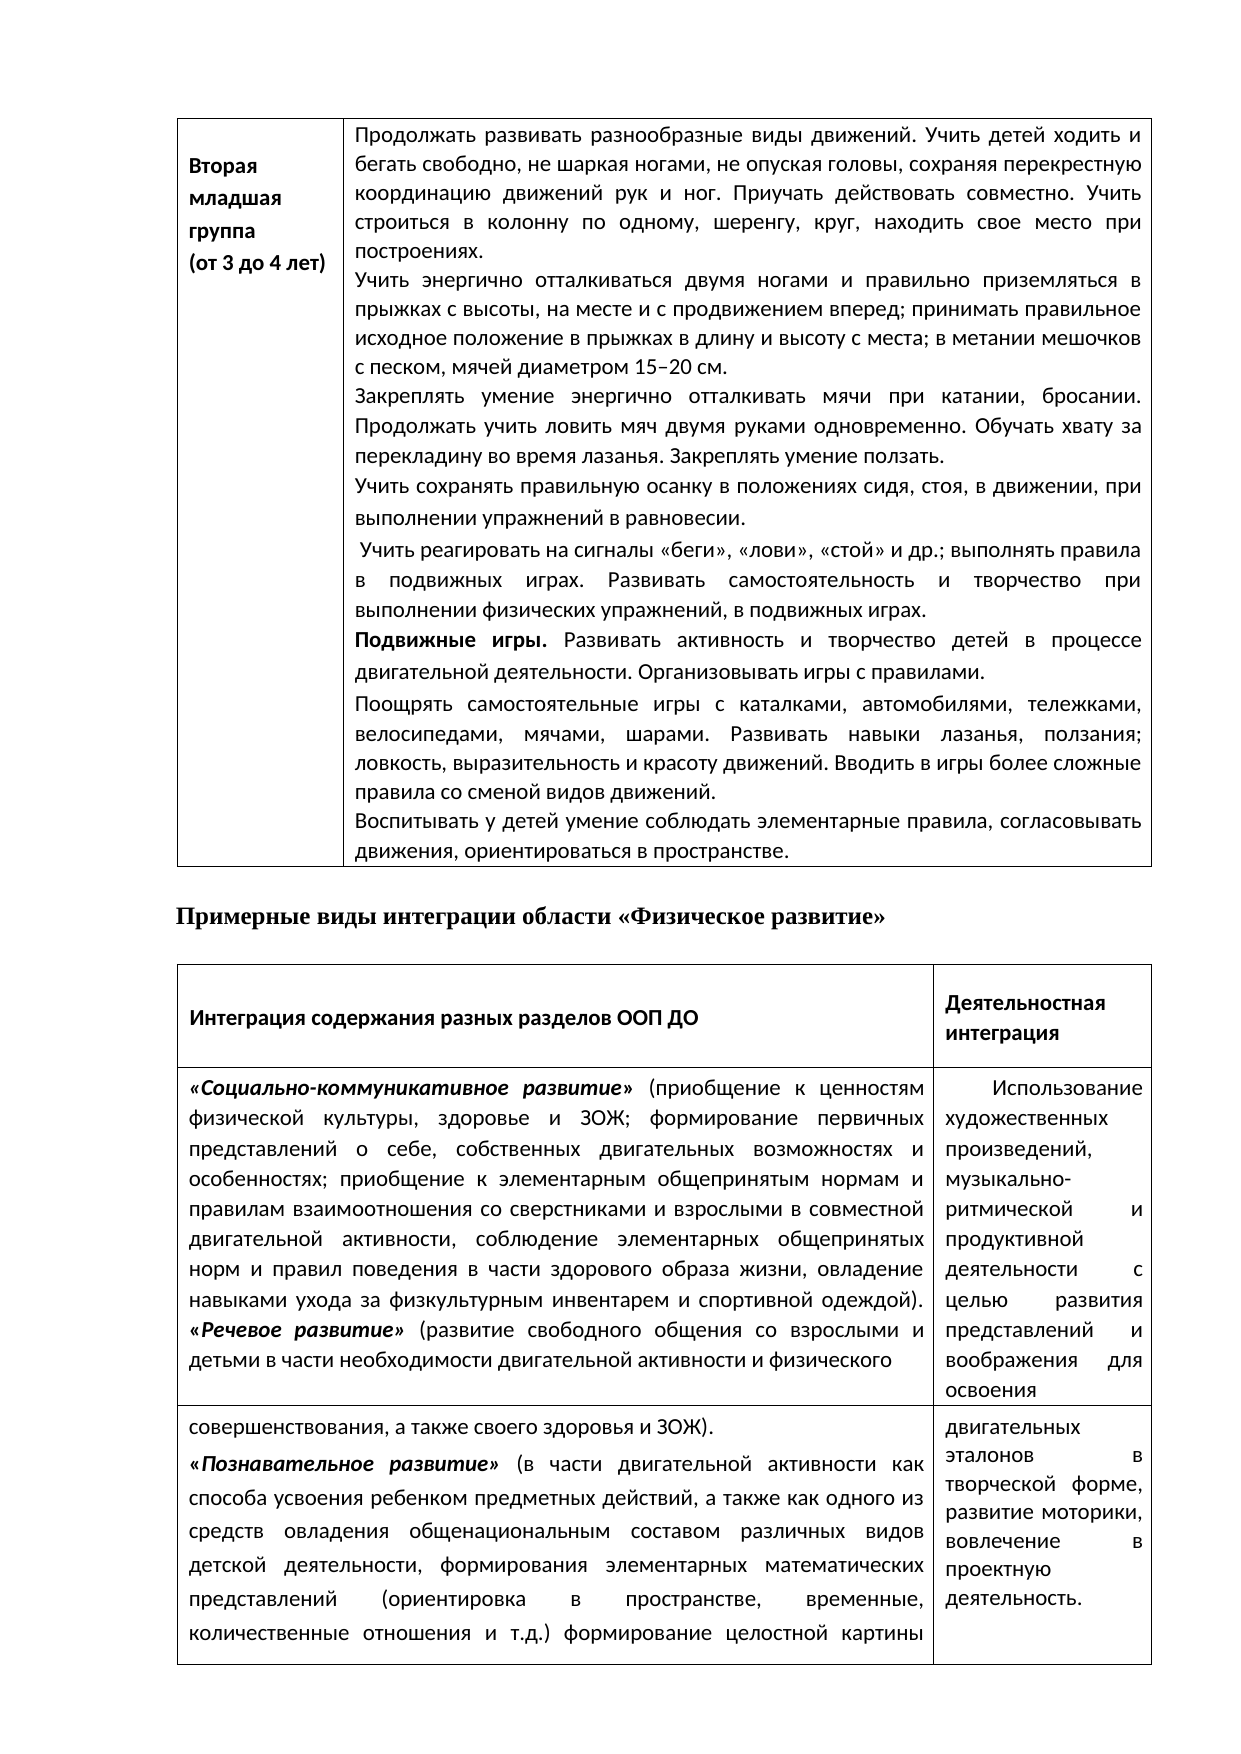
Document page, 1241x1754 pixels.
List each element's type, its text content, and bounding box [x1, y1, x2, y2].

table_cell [934, 1406, 1151, 1664]
table_header Интеграция содержания разных разделов ООП ДО [178, 965, 933, 1067]
table_cell Использование художественных произведений, музыкально-ритмической и продуктивной деятельности с целью развития представлений и воображения для освоения [934, 1068, 1151, 1405]
subtitle Примерные виды интеграции области «Физическое развитие» [176, 901, 1147, 930]
table_header Продолжать развивать разнообразные виды движений. Учить детей ходить и бегать свободно, не шаркая ногами, не опуская головы, сохраняя перекрестную координацию движений рук и ног. Приучать действовать совместно. Учить строиться в колонну по одному, шеренгу, круг, находить свое место при построениях. Учить энергично отталкиваться двумя ногами и правильно приземляться в прыжках с высоты, на месте и с продвижением вперед; принимать правильное исходное положение в прыжках в длину и высоту с места; в метании мешочков с песком, мячей диаметром 15–20 см. Закреплять умение энергично отталкивать мячи при катании, бросании. Продолжать учить ловить мяч двумя руками одновременно. Обучать хвату за перекладину во время лазанья. Закреплять умение ползать. Учить сохранять правильную осанку в положениях сидя, стоя, в движении, при выполнении упражнений в равновесии. Учить реагировать на сигналы «беги», «лови», «стой» и др.; выполнять правила в подвижных играх. Развивать самостоятельность и творчество при выполнении физических упражнений, в подвижных играх. Подвижные игры. Развивать активность и творчество детей в процессе двигательной деятельности. Организовывать игры с правилами. Поощрять самостоятельные игры с каталками, автомобилями, тележками, велосипедами, мячами, шарами. Развивать навыки лазанья, ползания; ловкость, выразительность и красоту движений. Вводить в игры более сложные правила со сменой видов движений. Воспитывать у детей умение соблюдать элементарные правила, согласовывать движения, ориентироваться в пространстве. [344, 119, 1151, 866]
table_header Деятельностная интеграция [934, 965, 1151, 1067]
table_header Вторая младшая группа (от 3 до 4 лет) [178, 119, 343, 866]
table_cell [178, 1406, 933, 1664]
table_cell «Социально-коммуникативное развитие» (приобщение к ценностям физической культуры, здоровье и ЗОЖ; формирование первичных представлений о себе, собственных двигательных возможностях и особенностях; приобщение к элементарным общепринятым нормам и правилам взаимоотношения со сверстниками и взрослыми в совместной двигательной активности, соблюдение элементарных общепринятых норм и правил поведения в части здорового образа жизни, овладение навыками ухода за физкультурным инвентарем и спортивной одеждой). «Речевое развитие» (развитие свободного общения со взрослыми и детьми в части необходимости двигательной активности и физического [178, 1068, 933, 1405]
